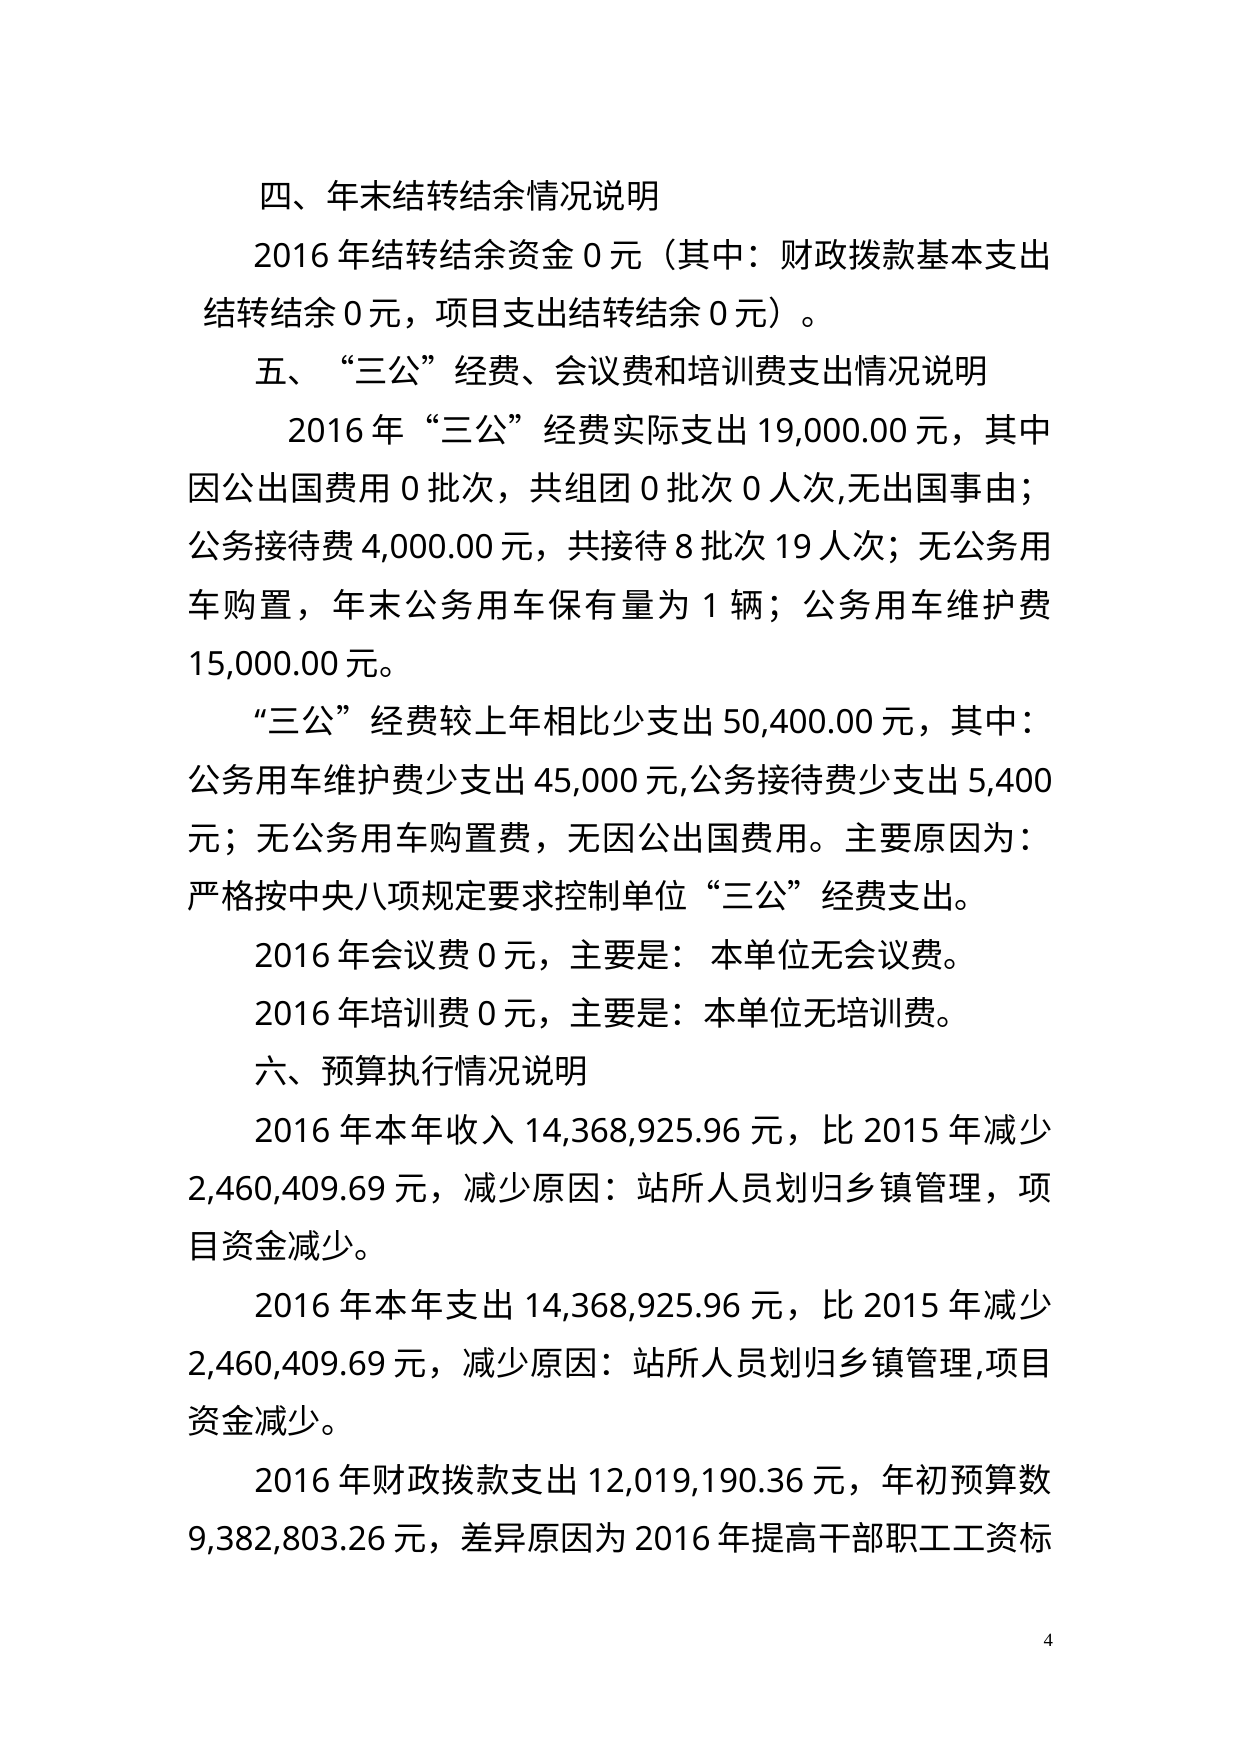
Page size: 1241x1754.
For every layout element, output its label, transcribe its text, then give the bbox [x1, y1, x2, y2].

text 五、“三公”经费、会议费和培训费支出情况说明 [187, 337, 1053, 395]
text 2016年会议费0元，主要是： 本单位无会议费。 [187, 920, 1053, 979]
text 2016年培训费0元，主要是：本单位无培训费。 [187, 979, 1053, 1037]
text 2016年“三公”经费实际支出19,000.00元，其中：因公出国费用0批次，共组团0批次0人次,无出国事由；公务接待费4,000.00元，共接待8批次19人次；无公务用车购置，年末公务用车保有量为1辆；公务用车维护费15,000.00元。 [187, 395, 1053, 687]
text 2016年结转结余资金0元（其中：财政拨款基本支出结转结余0元，项目支出结转结余0元）。 [203, 220, 1053, 337]
text 2016年本年收入14,368,925.96元，比2015年减少2,460,409.69元，减少原因：站所人员划归乡镇管理，项目资金减少。 [187, 1095, 1053, 1270]
text 四、年末结转结余情况说明 [209, 162, 1053, 220]
text “三公”经费较上年相比少支出50,400.00元，其中：公务用车维护费少支出45,000元,公务接待费少支出5,400元；无公务用车购置费，无因公出国费用。主要原因为：严格按中央八项规定要求控制单位“三公”经费支出。 [187, 687, 1053, 920]
text 2016年本年支出14,368,925.96元，比2015年减少2,460,409.69元，减少原因：站所人员划归乡镇管理,项目资金减少。 [187, 1270, 1053, 1445]
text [187, 1445, 1053, 1562]
text 六、预算执行情况说明 [187, 1037, 1053, 1095]
